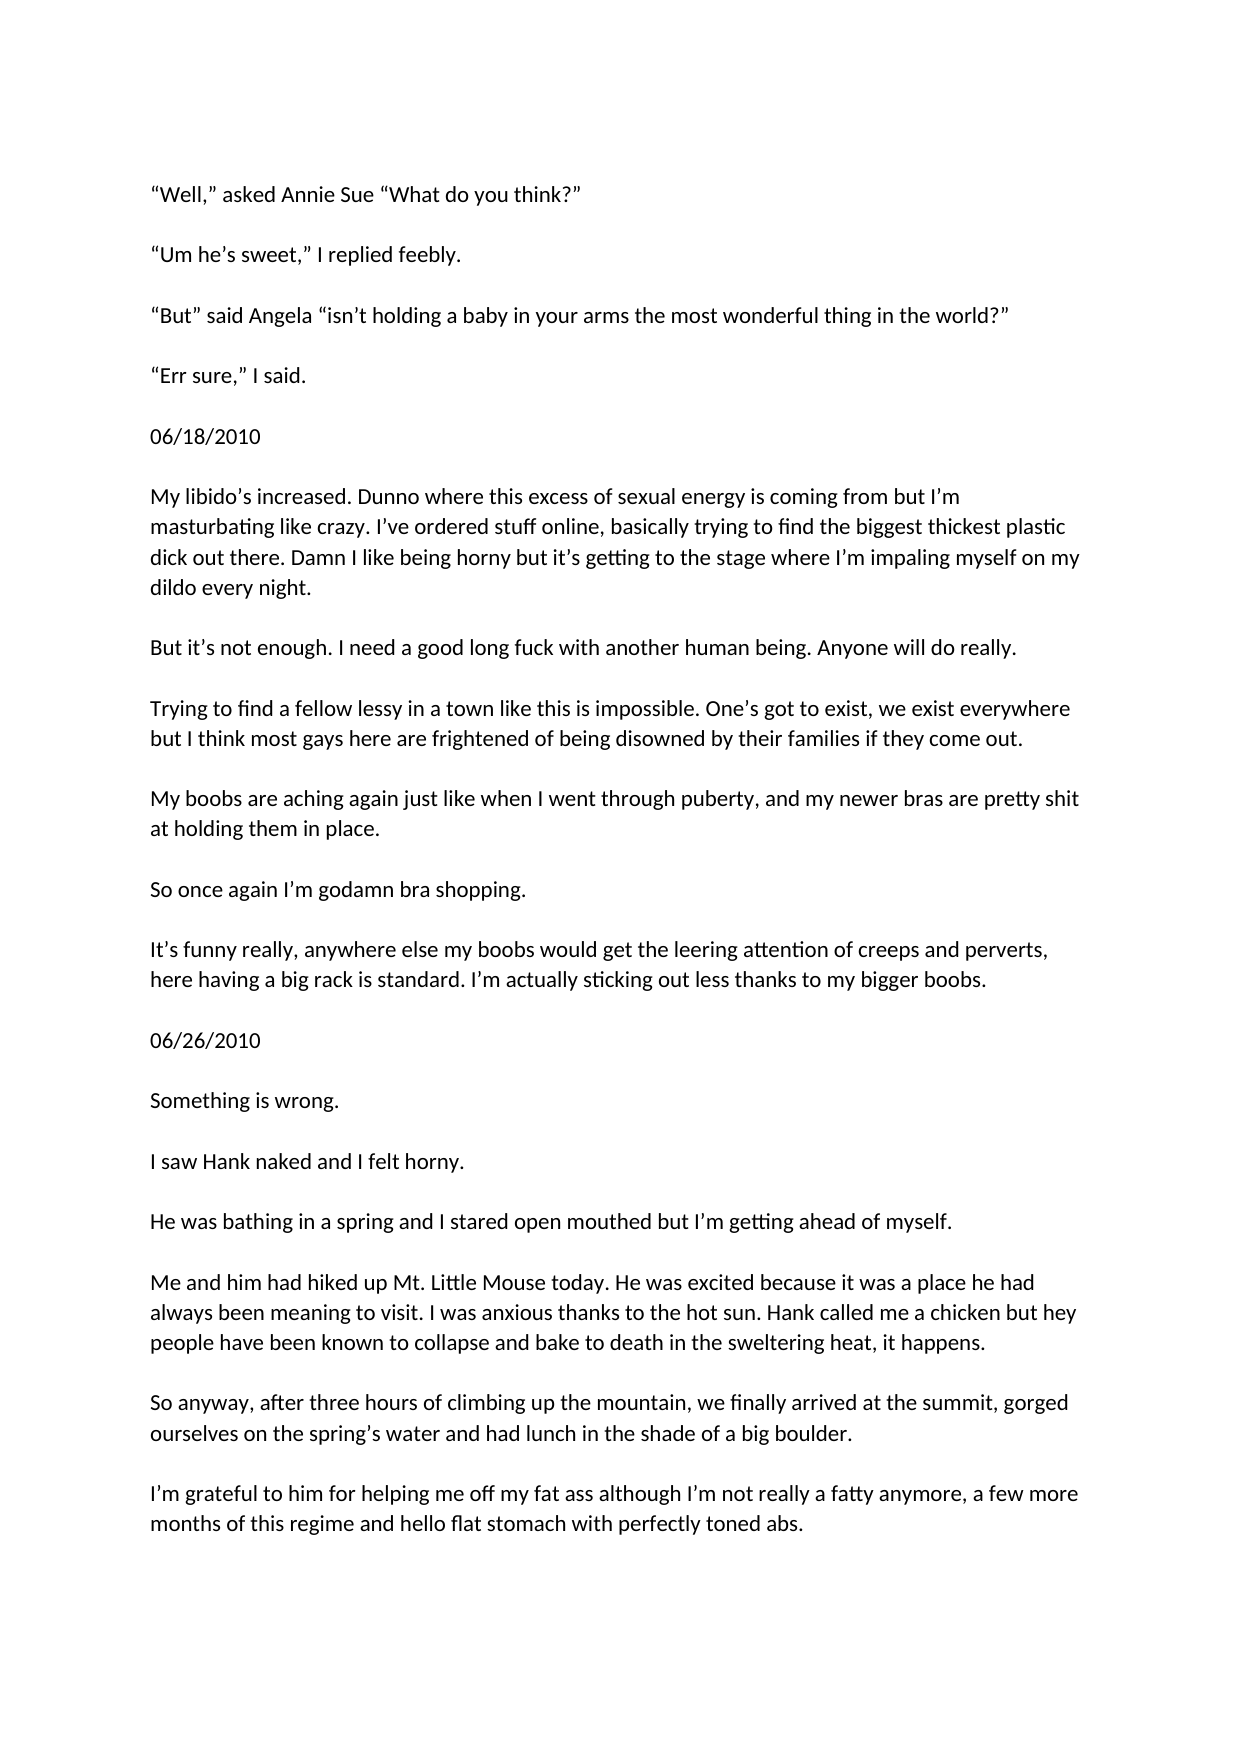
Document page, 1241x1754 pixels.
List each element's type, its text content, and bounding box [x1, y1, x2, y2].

text “Err sure,” I said. [150, 361, 1090, 389]
text “Um he’s sweet,” I replied feebly. [150, 241, 1090, 269]
text 06/18/2010 [150, 422, 1090, 450]
text So anyway, after three hours of climbing up the mountain, we finally arrived at the summit, gorged ourselves on the spring’s water and had lunch in the shade of a big boulder. [150, 1388, 1090, 1447]
text 06/26/2010 [150, 1026, 1090, 1054]
text So once again I’m godamn bra shopping. [150, 875, 1090, 903]
text My boobs are aching again just like when I went through puberty, and my newer bras are pretty shit at holding them in place. [150, 784, 1090, 843]
text Something is wrong. [150, 1086, 1090, 1114]
text “Well,” asked Annie Sue “What do you think?” [150, 180, 1090, 208]
text I’m grateful to him for helping me off my fat ass although I’m not really a fatty anymore, a few more months of this regime and hello flat stomach with perfectly toned abs. [150, 1479, 1090, 1537]
text He was bathing in a spring and I stared open mouthed but I’m getting ahead of myself. [150, 1207, 1090, 1235]
text My libido’s increased. Dunno where this excess of sexual energy is coming from but I’m masturbating like crazy. I’ve ordered stuff online, basically trying to find the biggest thickest plastic dick out there. Damn I like being horny but it’s getting to the stage where I’m impaling myself on my dildo every night. [150, 482, 1090, 601]
text I saw Hank naked and I felt horny. [150, 1147, 1090, 1175]
text Trying to find a fellow lessy in a town like this is impossible. One’s got to exist, we exist everywhere but I think most gays here are frightened of being disowned by their families if they come out. [150, 694, 1090, 752]
text Me and him had hiked up Mt. Little Mouse today. He was excited because it was a place he had always been meaning to visit. I was anxious thanks to the hot sun. Hank called me a chicken but hey people have been known to collapse and bake to death in the sweltering heat, it happens. [150, 1268, 1090, 1356]
text “But” said Angela “isn’t holding a baby in your arms the most wonderful thing in the world?” [150, 301, 1090, 329]
text But it’s not enough. I need a good long fuck with another human being. Anyone will do really. [150, 633, 1090, 661]
text It’s funny really, anywhere else my boobs would get the leering attention of creeps and perverts, here having a big rack is standard. I’m actually sticking out less thanks to my bigger boobs. [150, 935, 1090, 994]
